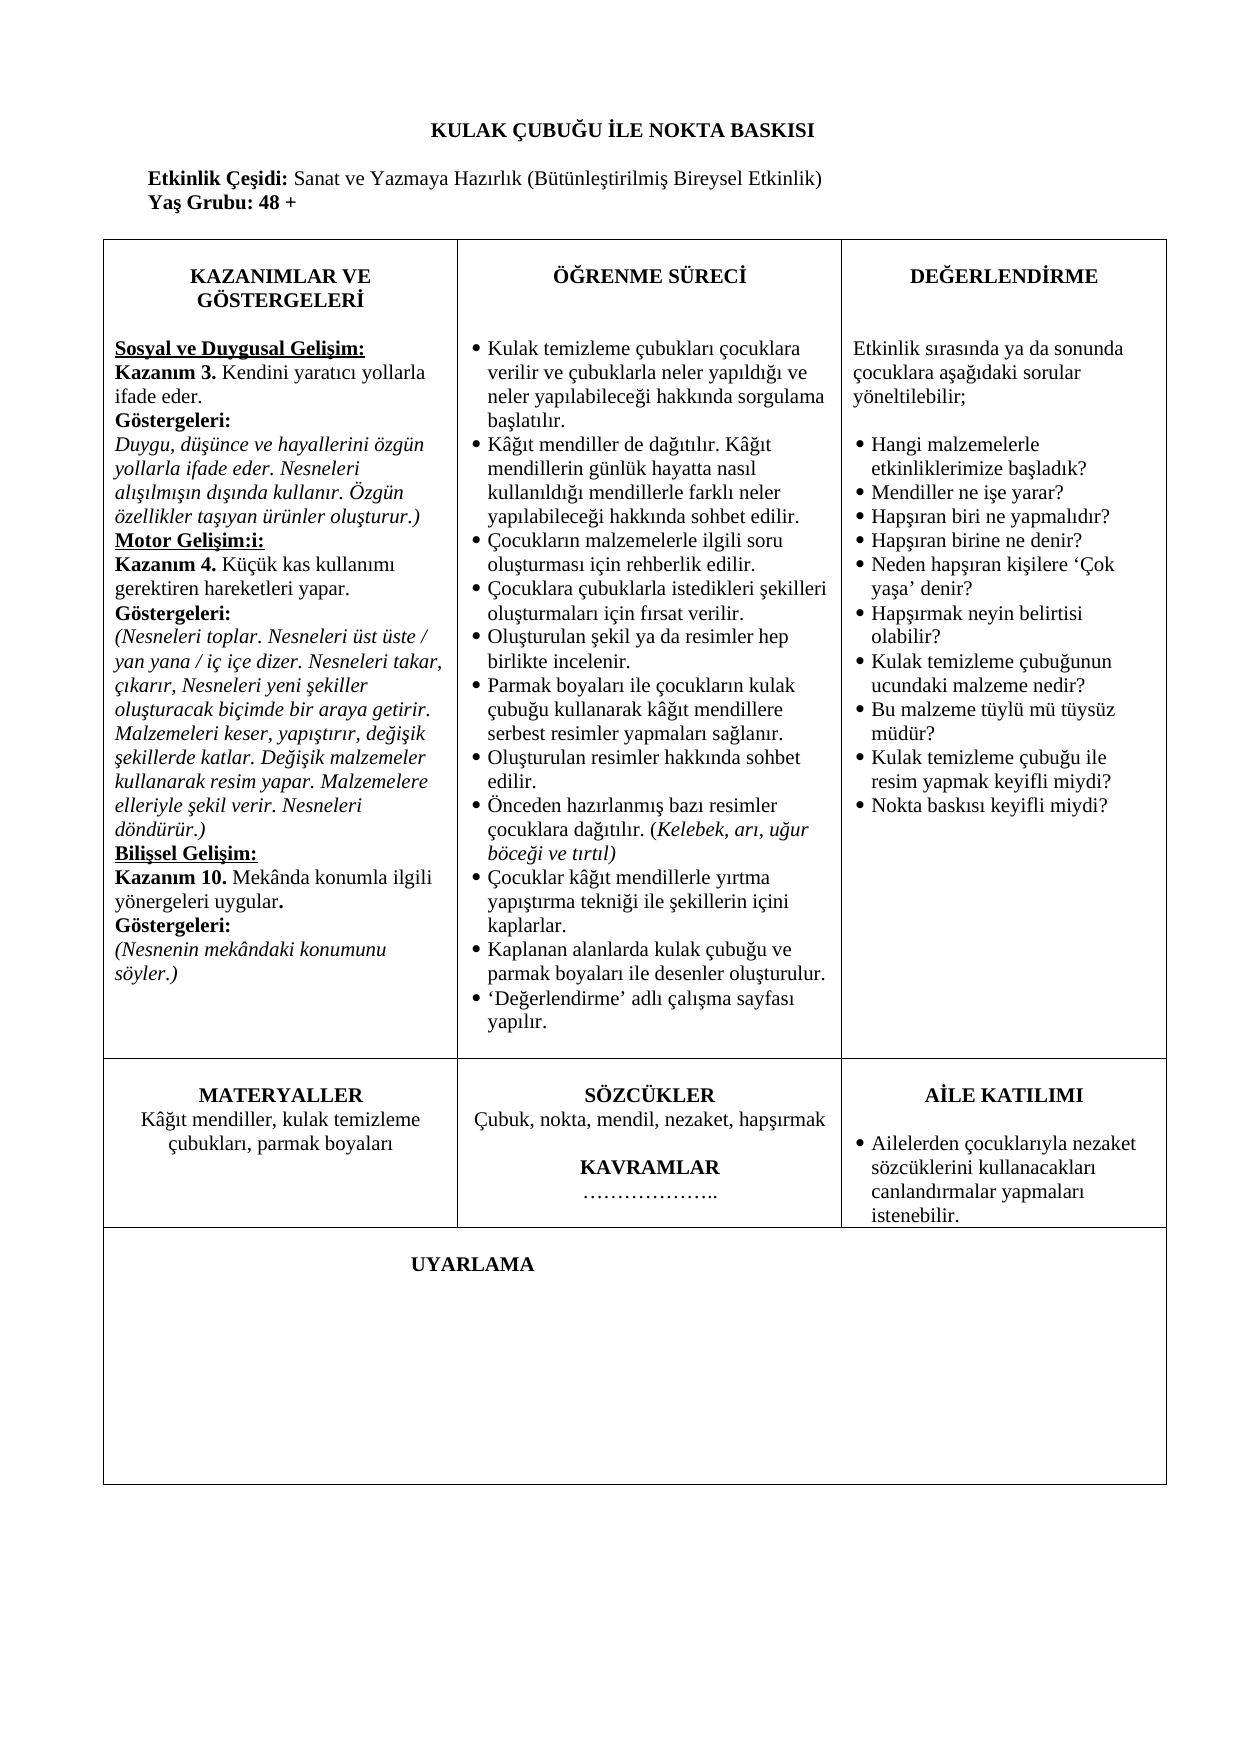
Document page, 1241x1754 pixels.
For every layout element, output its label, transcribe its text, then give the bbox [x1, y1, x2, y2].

text Etkinlik Çeşidi: Sanat ve Yazmaya Hazırlık (Bütünleştirilmiş Bireysel Etkinlik) [148, 166, 1092, 190]
table_cell [842, 1228, 1166, 1483]
table_cell SÖZCÜKLER Çubuk, nokta, mendil, nezaket, hapşırmak KAVRAMLAR ……………….. [458, 1059, 841, 1227]
table_cell AİLE KATILIMI Ailelerden çocuklarıyla nezaket sözcüklerini kullanacakları canlandırmalar yapmaları istenebilir. [842, 1059, 1166, 1227]
table_cell UYARLAMA [104, 1228, 842, 1483]
table_cell MATERYALLER Kâğıt mendiller, kulak temizleme çubukları, parmak boyaları [104, 1059, 457, 1227]
text KULAK ÇUBUĞU İLE NOKTA BASKISI [148, 118, 1092, 142]
table_header DEĞERLENDİRME Etkinlik sırasında ya da sonunda çocuklara aşağıdaki sorular yöneltilebilir; Hangi malzemelerle etkinliklerimize başladık? Mendiller ne işe yarar? Hapşıran biri ne yapmalıdır? Hapşıran birine ne denir? Neden hapşıran kişilere ‘Çok yaşa’ denir? Hapşırmak neyin belirtisi olabilir? Kulak temizleme çubuğunun ucundaki malzeme nedir? Bu malzeme tüylü mü tüysüz müdür? Kulak temizleme çubuğu ile resim yapmak keyifli miydi? Nokta baskısı keyifli miydi? [842, 240, 1166, 1058]
text Yaş Grubu: 48 + [148, 190, 1092, 214]
table_header ÖĞRENME SÜRECİ Kulak temizleme çubukları çocuklara verilir ve çubuklarla neler yapıldığı ve neler yapılabileceği hakkında sorgulama başlatılır. Kâğıt mendiller de dağıtılır. Kâğıt mendillerin günlük hayatta nasıl kullanıldığı mendillerle farklı neler yapılabileceği hakkında sohbet edilir. Çocukların malzemelerle ilgili soru oluşturması için rehberlik edilir. Çocuklara çubuklarla istedikleri şekilleri oluşturmaları için fırsat verilir. Oluşturulan şekil ya da resimler hep birlikte incelenir. Parmak boyaları ile çocukların kulak çubuğu kullanarak kâğıt mendillere serbest resimler yapmaları sağlanır. Oluşturulan resimler hakkında sohbet edilir. Önceden hazırlanmış bazı resimler çocuklara dağıtılır. (Kelebek, arı, uğur böceği ve tırtıl) Çocuklar kâğıt mendillerle yırtma yapıştırma tekniği ile şekillerin içini kaplarlar. Kaplanan alanlarda kulak çubuğu ve parmak boyaları ile desenler oluşturulur. ‘Değerlendirme’ adlı çalışma sayfası yapılır. [458, 240, 841, 1058]
table_header KAZANIMLAR VE GÖSTERGELERİ Sosyal ve Duygusal Gelişim: Kazanım 3. Kendini yaratıcı yollarla ifade eder. Göstergeleri: Duygu, düşünce ve hayallerini özgün yollarla ifade eder. Nesneleri alışılmışın dışında kullanır. Özgün özellikler taşıyan ürünler oluşturur.) Motor Gelişim:i: Kazanım 4. Küçük kas kullanımı gerektiren hareketleri yapar. Göstergeleri: (Nesneleri toplar. Nesneleri üst üste / yan yana / iç içe dizer. Nesneleri takar, çıkarır, Nesneleri yeni şekiller oluşturacak biçimde bir araya getirir. Malzemeleri keser, yapıştırır, değişik şekillerde katlar. Değişik malzemeler kullanarak resim yapar. Malzemelere elleriyle şekil verir. Nesneleri döndürür.) Bilişsel Gelişim: Kazanım 10. Mekânda konumla ilgili yönergeleri uygular. Göstergeleri: (Nesnenin mekândaki konumunu söyler.) [104, 240, 457, 1058]
